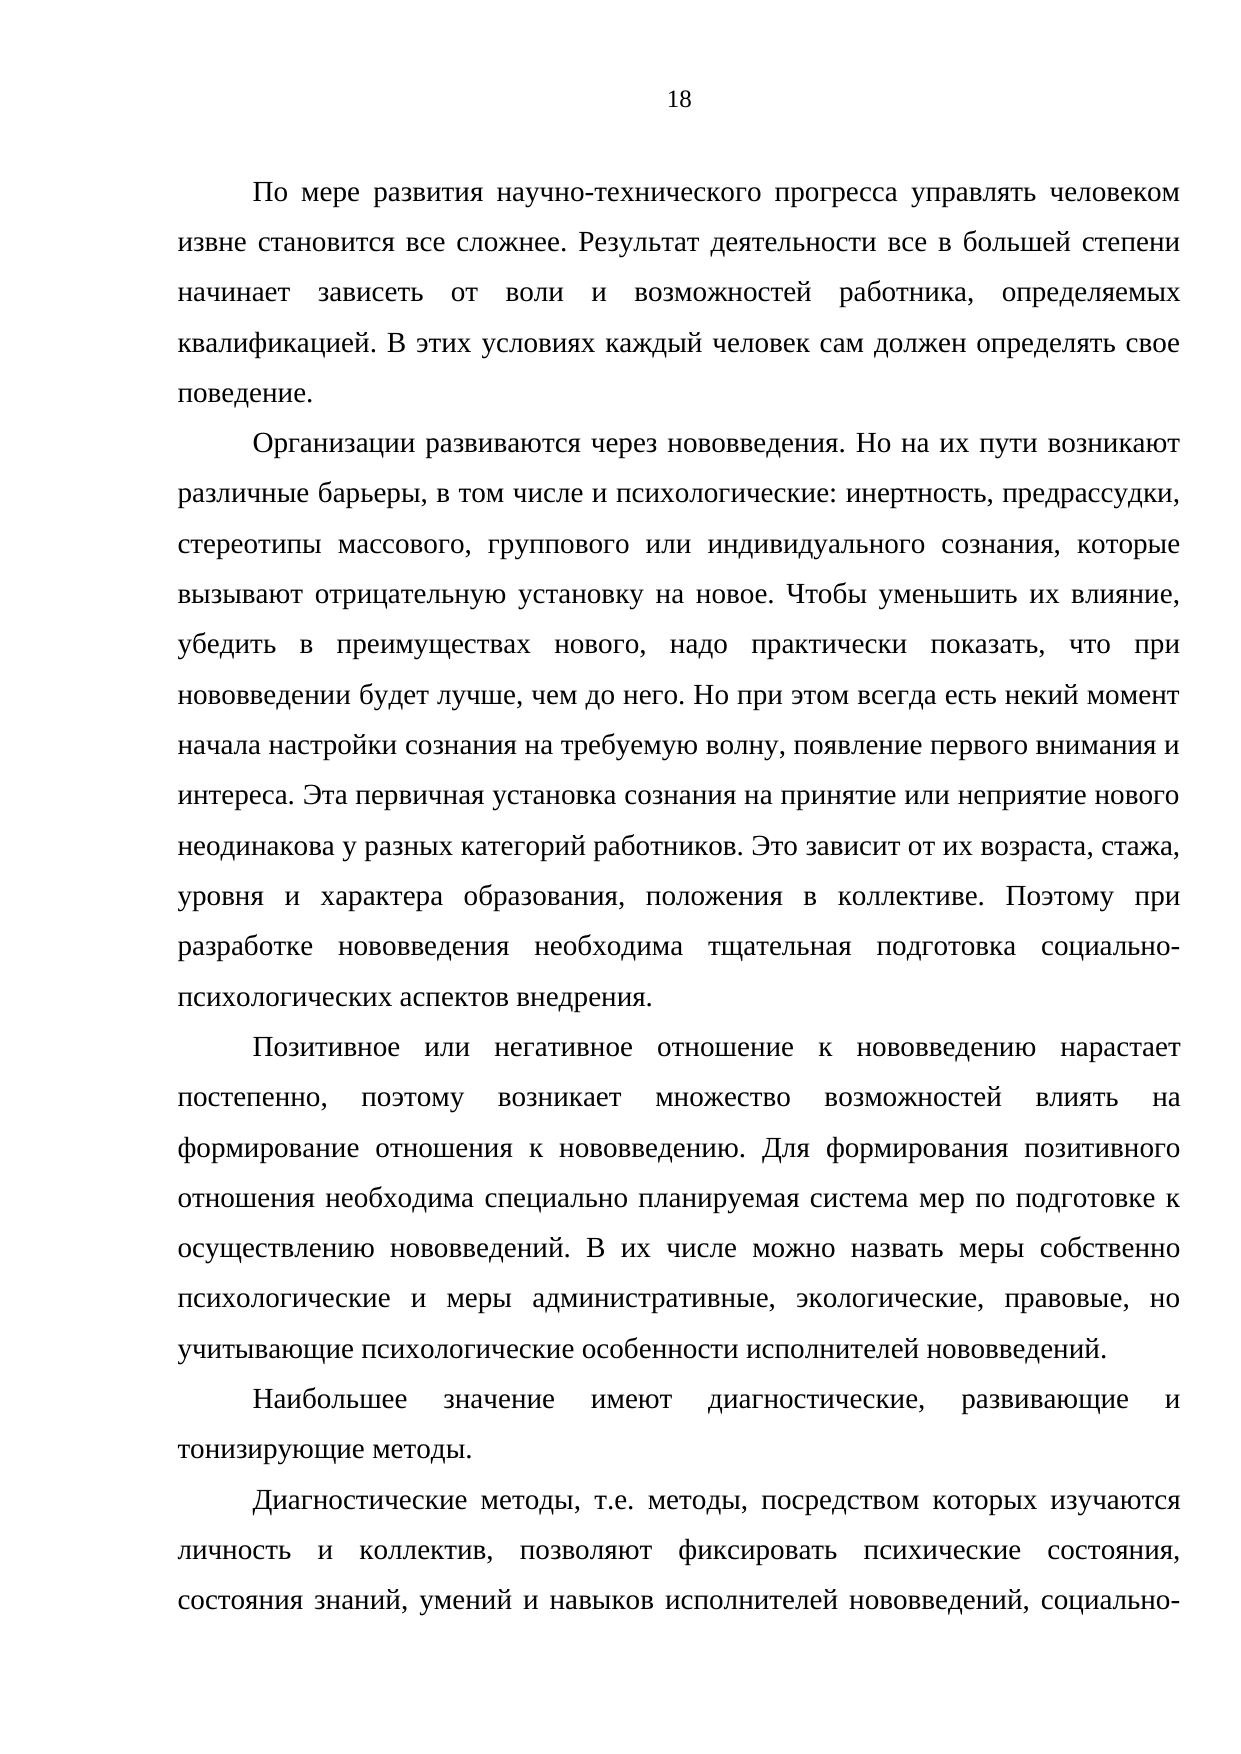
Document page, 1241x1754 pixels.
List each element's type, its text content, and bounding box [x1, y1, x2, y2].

text Наибольшее значение имеют диагностические, развивающие и тонизирующие методы. [177, 1381, 1181, 1465]
text По мере развития научно-технического прогресса управлять человеком извне становится все сложнее. Результат деятельности все в большей степени начинает зависеть от воли и возможностей работника, определяемых квалификацией. В этих условиях каждый человек сам должен определять свое поведение. [177, 174, 1181, 408]
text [177, 1482, 1181, 1616]
text Позитивное или негативное отношение к нововведению нарастает постепенно, поэтому возникает множество возможностей влиять на формирование отношения к нововведению. Для формирования позитивного отношения необходима специально планируемая система мер по подготовке к осуществлению нововведений. В их числе можно назвать меры собственно психологические и меры административные, экологические, правовые, но учитывающие психологические особенности исполнителей нововведений. [177, 1029, 1181, 1364]
text Организации развиваются через нововведения. Но на их пути возникают различные барьеры, в том числе и психологические: инертность, предрассудки, стереотипы массового, группового или индивидуального сознания, которые вызывают отрицательную установку на новое. Чтобы уменьшить их влияние, убедить в преимуществах нового, надо практически показать, что при нововведении будет лучше, чем до него. Но при этом всегда есть некий момент начала настройки сознания на требуемую волну, появление первого внимания и интереса. Эта первичная установка сознания на принятие или неприятие нового неодинакова у разных категорий работников. Это зависит от их возраста, стажа, уровня и характера образования, положения в коллективе. Поэтому при разработке нововведения необходима тщательная подготовка социально-психологических аспектов внедрения. [177, 425, 1181, 1012]
